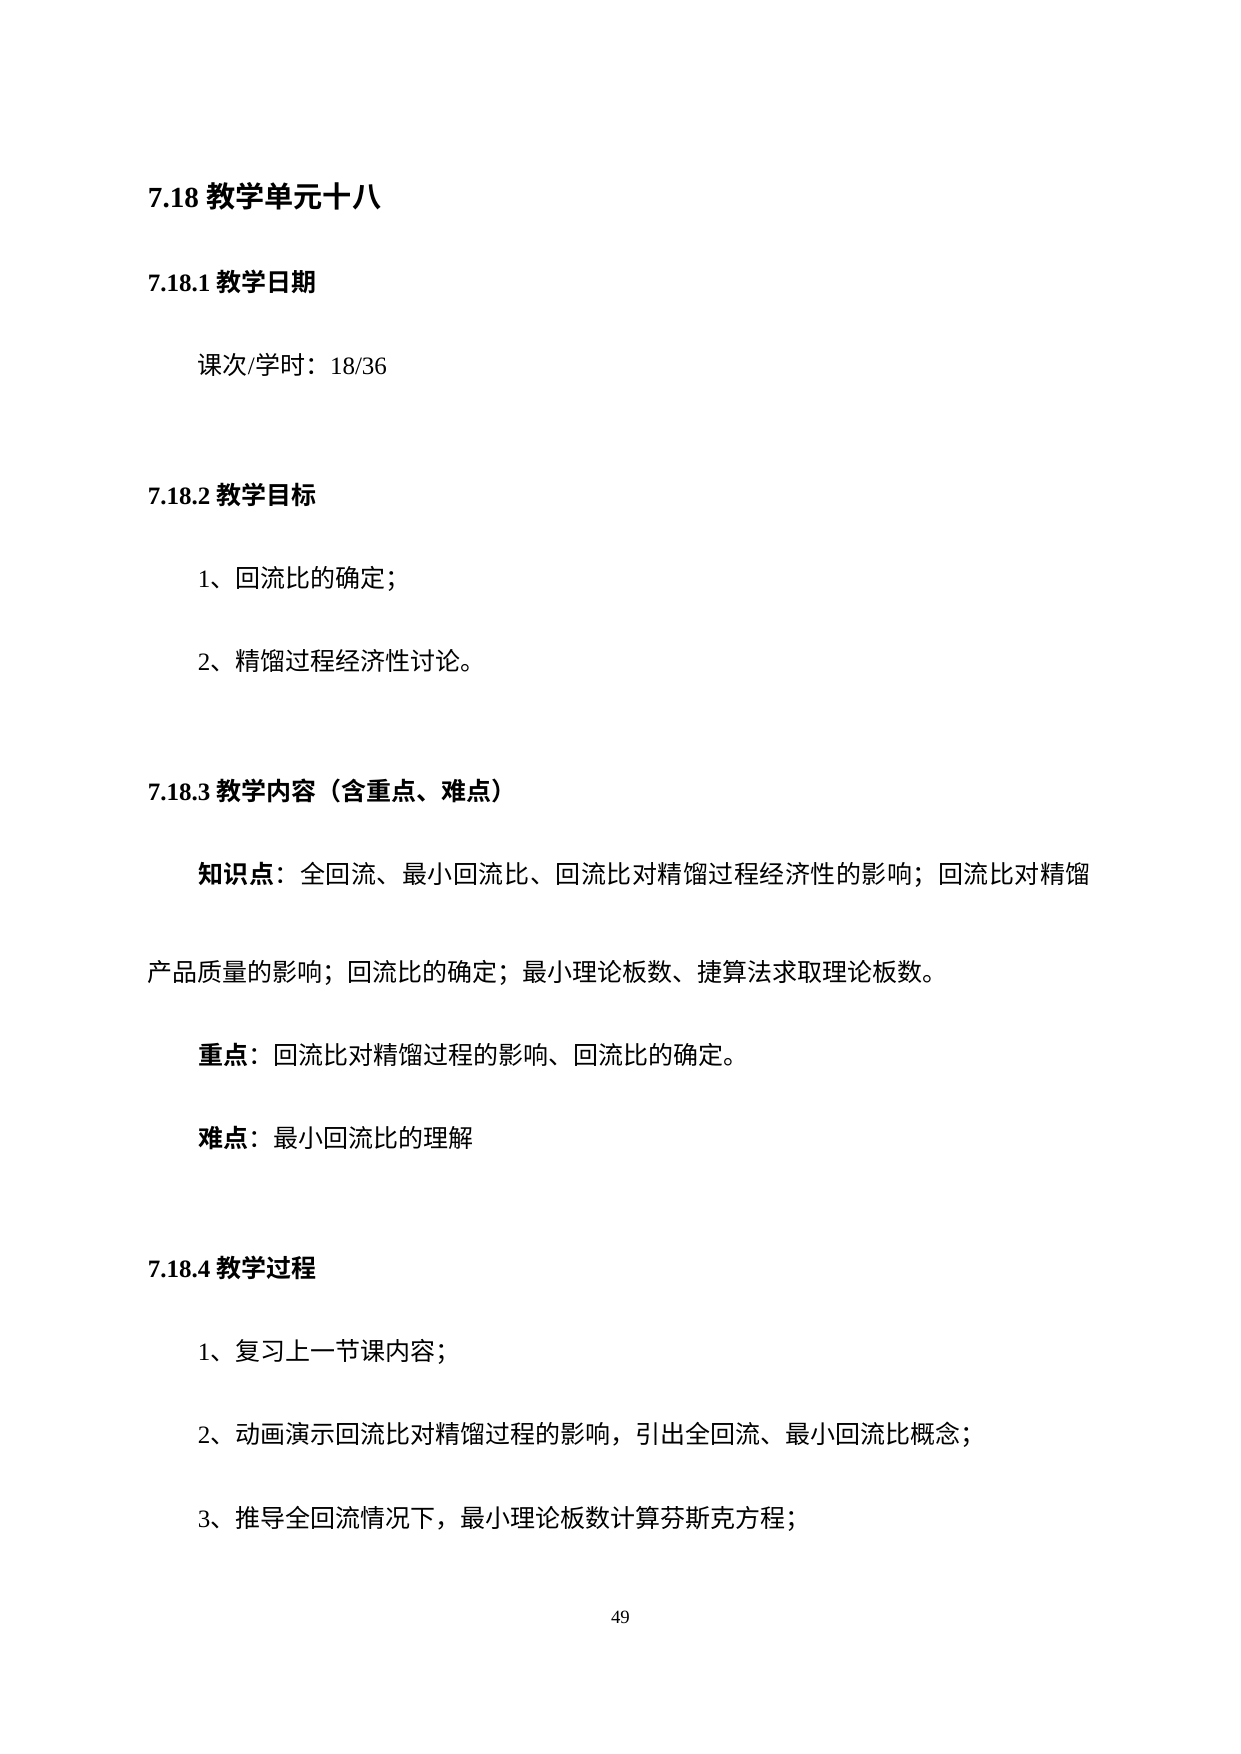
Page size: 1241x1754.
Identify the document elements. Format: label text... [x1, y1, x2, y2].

text 1、回流比的确定； [148, 544, 1092, 609]
text 2、动画演示回流比对精馏过程的影响，引出全回流、最小回流比概念； [148, 1401, 1092, 1466]
text 知识点：全回流、最小回流比、回流比对精馏过程经济性的影响；回流比对精馏产品质量的影响；回流比的确定；最小理论板数、捷算法求取理论板数。 [148, 841, 1092, 1003]
text 难点：最小回流比的理解 [148, 1104, 1092, 1169]
text 1、复习上一节课内容； [148, 1317, 1092, 1382]
subtitle 教学过程 [148, 1234, 1092, 1299]
subtitle 教学目标 [148, 461, 1092, 526]
subtitle 教学日期 [148, 248, 1092, 313]
subtitle 7.18 教学单元十八 [148, 162, 1092, 227]
text 2、精馏过程经济性讨论。 [148, 627, 1092, 692]
text 重点：回流比对精馏过程的影响、回流比的确定。 [148, 1021, 1092, 1086]
subtitle 教学内容（含重点、难点） [148, 757, 1092, 822]
text 3、推导全回流情况下，最小理论板数计算芬斯克方程； [148, 1484, 1092, 1549]
text 课次/学时：18/36 [148, 331, 1092, 396]
